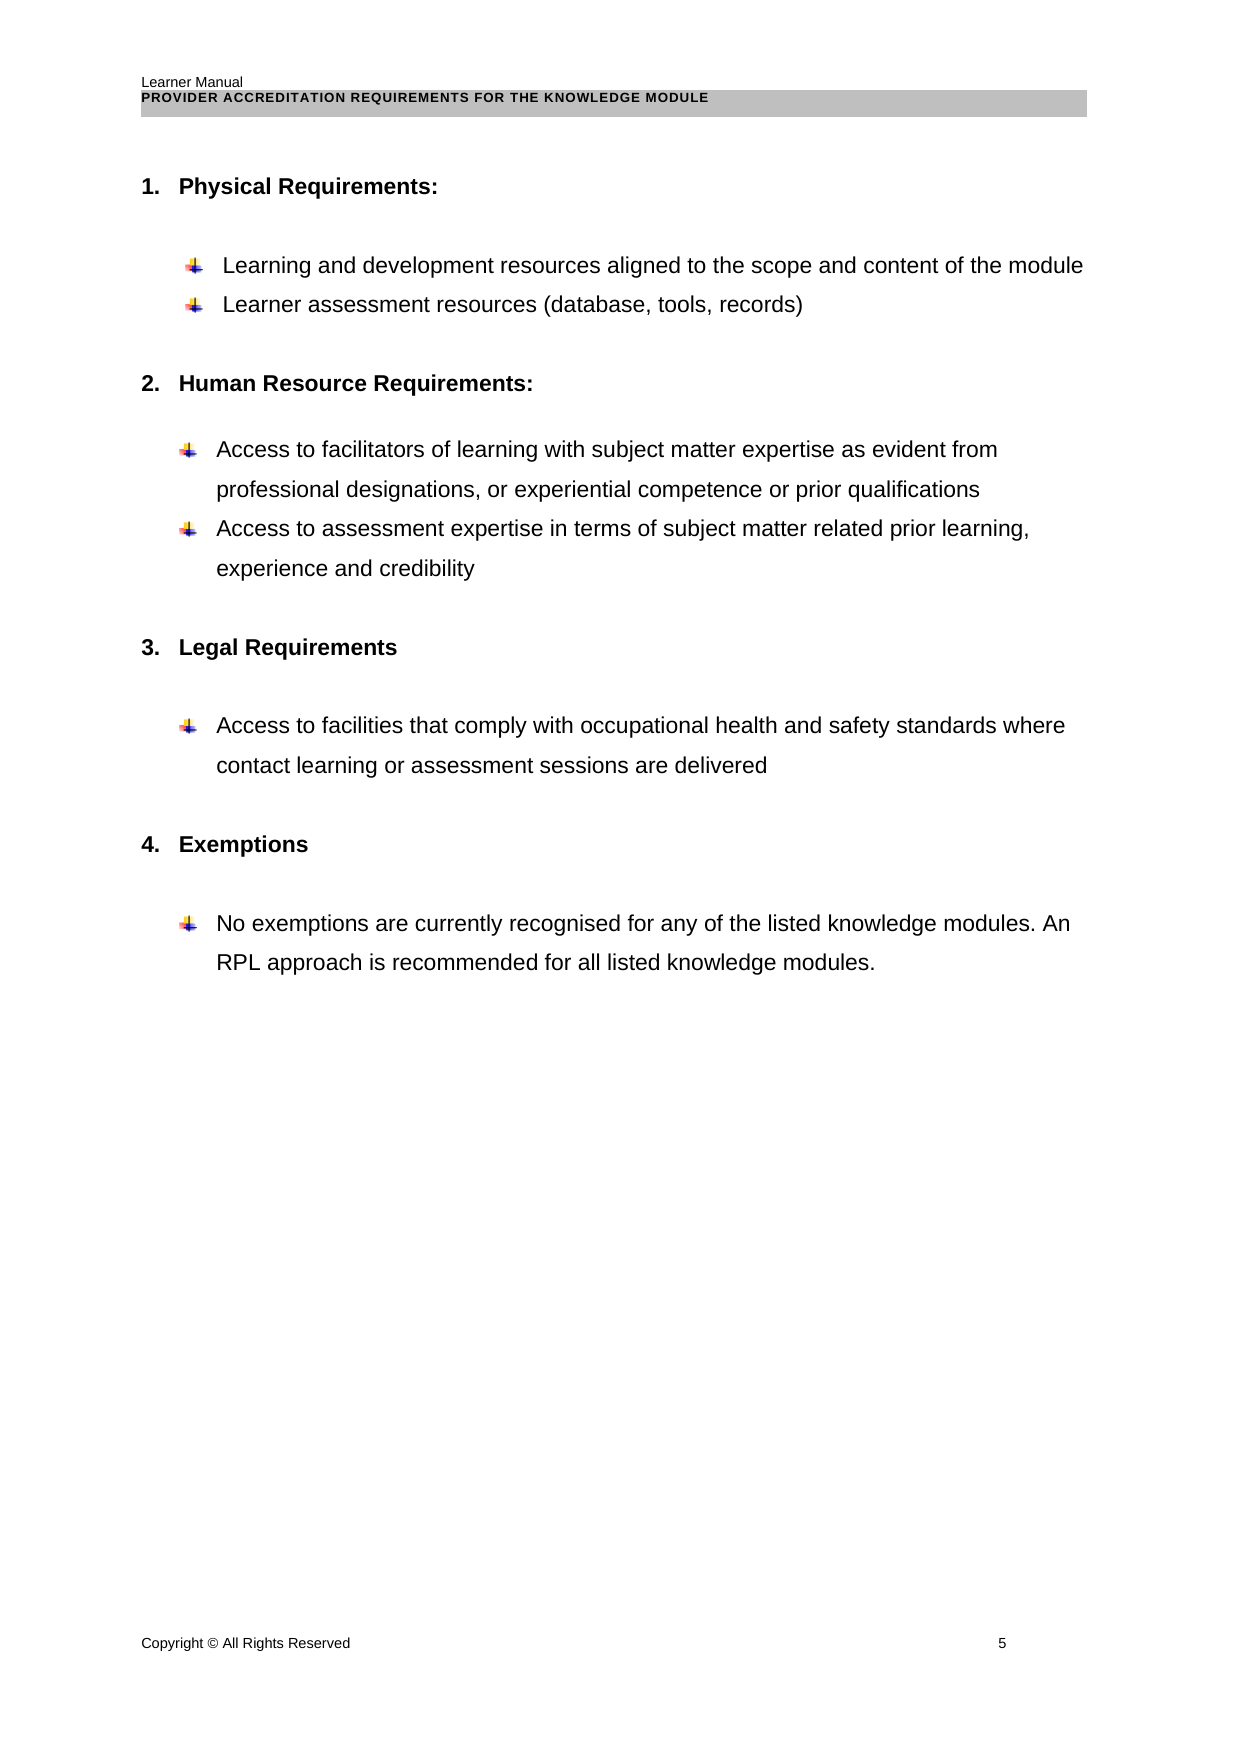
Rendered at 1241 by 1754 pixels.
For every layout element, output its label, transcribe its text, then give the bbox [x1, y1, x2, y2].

picture [179, 914, 197, 932]
list No exemptions are currently recognised for any of the listed knowledge modules. An RPL approach is recommended for all listed knowledge modules. [178, 910, 1090, 976]
list Human Resource Requirements: [141, 370, 1090, 397]
list Legal Requirements [141, 633, 1090, 660]
picture [179, 520, 197, 537]
picture [179, 717, 197, 734]
list Access to facilities that comply with occupational health and safety standards where contact learning or assessment sessions are delivered [178, 712, 1090, 778]
list Learning and development resources aligned to the scope and content of the module [185, 252, 1090, 278]
picture [185, 296, 203, 313]
picture [179, 441, 197, 458]
list Learner assessment resources (database, tools, records) [185, 291, 1090, 318]
list Exemptions [141, 831, 1090, 857]
list Physical Requirements: [141, 173, 1090, 199]
title PROVIDER ACCREDITATION REQUIREMENTS FOR THE KNOWLEDGE MODULE [141, 90, 1087, 117]
list Access to facilitators of learning with subject matter expertise as evident from professional designations, or experiential competence or prior qualifications [178, 436, 1090, 502]
picture [185, 256, 203, 274]
list Access to assessment expertise in terms of subject matter related prior learning, experience and credibility [178, 515, 1090, 581]
